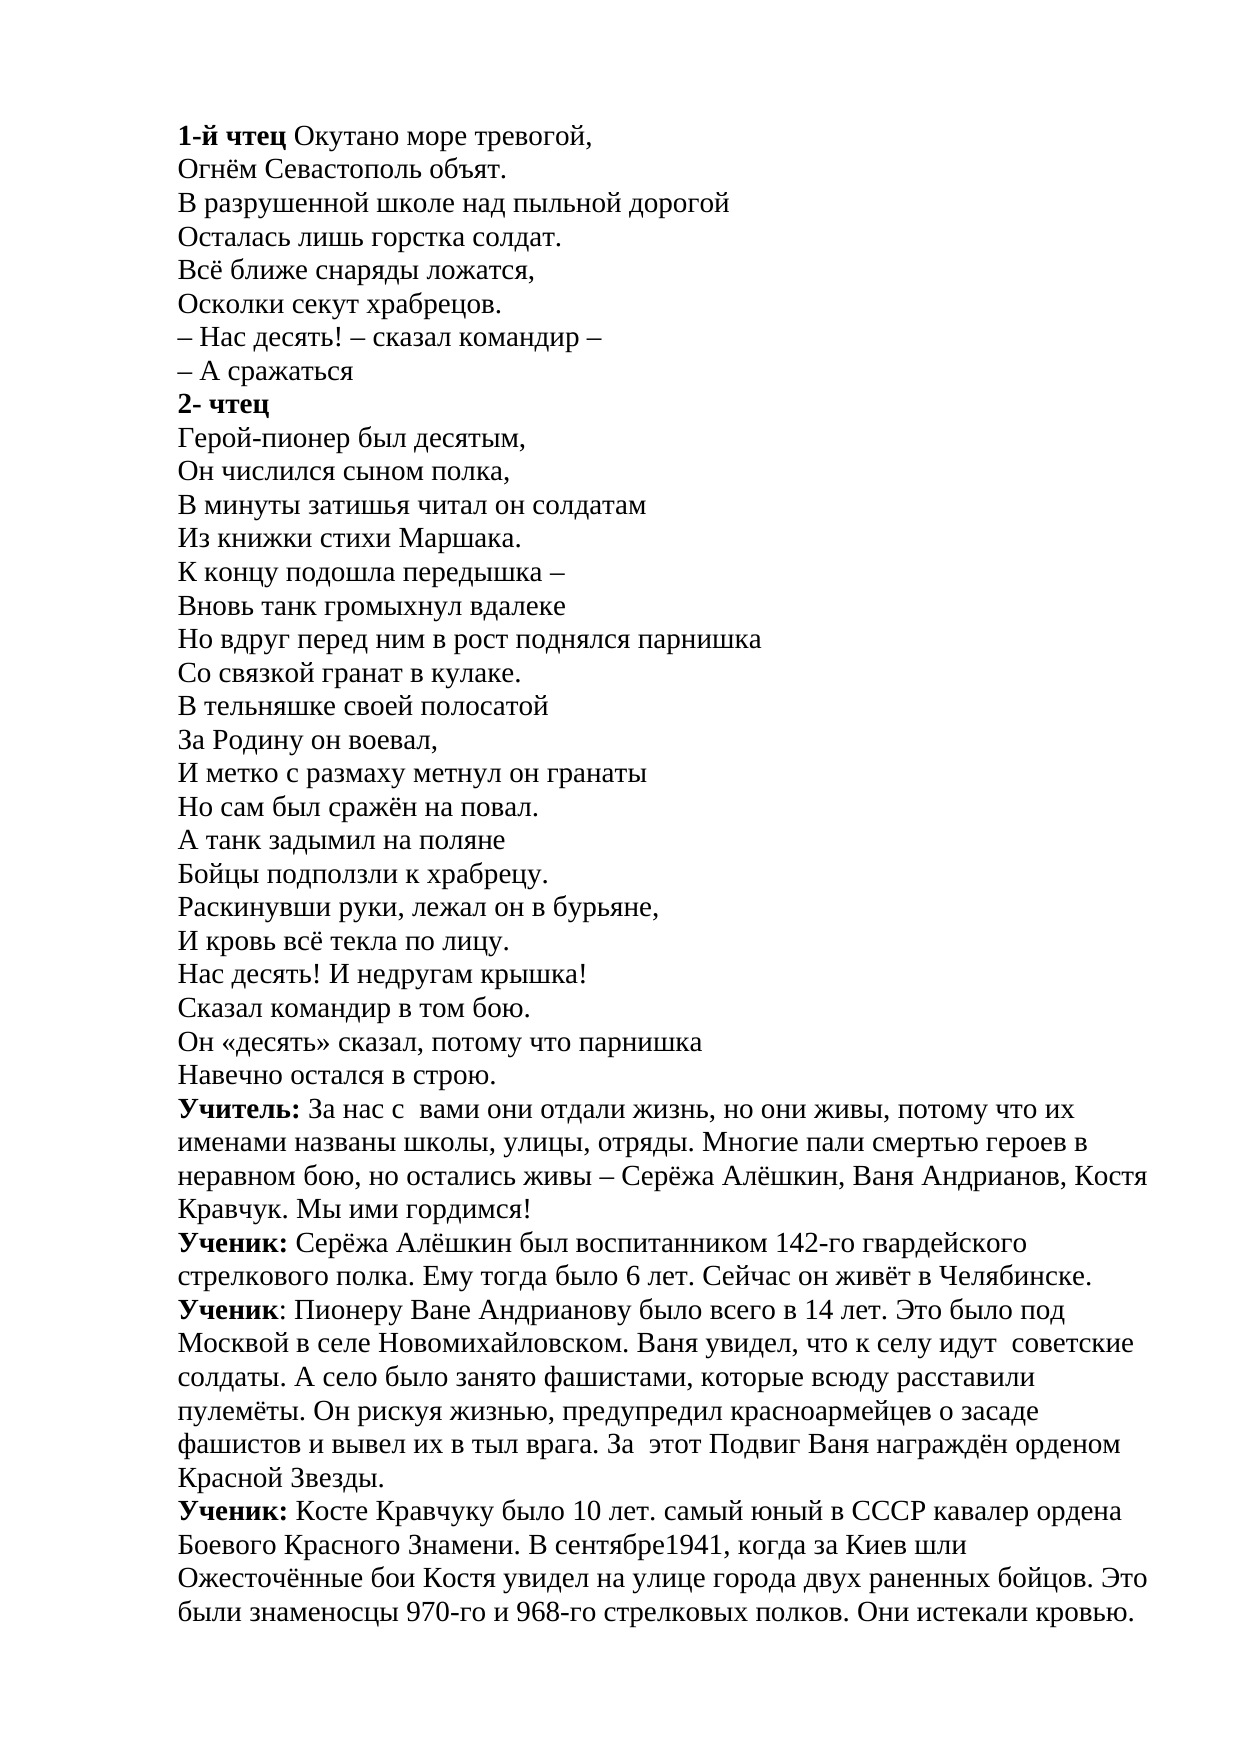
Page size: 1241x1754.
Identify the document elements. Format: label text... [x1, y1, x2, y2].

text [177, 1493, 1152, 1627]
text Ученик: Пионеру Ване Андрианову было всего в 14 лет. Это было под Москвой в селе Новомихайловском. Ваня увидел, что к селу идут советские солдаты. А село было занято фашистами, которые всюду расставили пулемёты. Он рискуя жизнью, предупредил красноармейцев о засаде фашистов и вывел их в тыл врага. За этот Подвиг Ваня награждён орденом Красной Звезды. [177, 1292, 1152, 1493]
text Герой-пионер был десятым, Он числился сыном полка, В минуты затишья читал он солдатам Из книжки стихи Маршака. К концу подошла передышка – Вновь танк громыхнул вдалеке Но вдруг перед ним в рост поднялся парнишка Со связкой гранат в кулаке. В тельняшке своей полосатой За Родину он воевал, И метко с размаху метнул он гранаты Но сам был сражён на повал. А танк задымил на поляне Бойцы подползли к храбрецу. Раскинувши руки, лежал он в бурьяне, И кровь всё текла по лицу. Нас десять! И недругам крышка! Сказал командир в том бою. Он «десять» сказал, потому что парнишка Навечно остался в строю. [177, 420, 1152, 1091]
text 1-й чтец Окутано море тревогой, Огнём Севастополь объят. В разрушенной школе над пыльной дорогой Осталась лишь горстка солдат. Всё ближе снаряды ложатся, Осколки секут храбрецов. – Нас десять! – сказал командир – – А сражаться 2- чтец [177, 118, 1152, 420]
text Учитель: За нас с вами они отдали жизнь, но они живы, потому что их именами названы школы, улицы, отряды. Многие пали смертью героев в неравном бою, но остались живы – Серёжа Алёшкин, Ваня Андрианов, Костя Кравчук. Мы ими гордимся! [177, 1091, 1152, 1225]
text Ученик: Серёжа Алёшкин был воспитанником 142-го гвардейского стрелкового полка. Ему тогда было 6 лет. Сейчас он живёт в Челябинске. [177, 1225, 1152, 1292]
